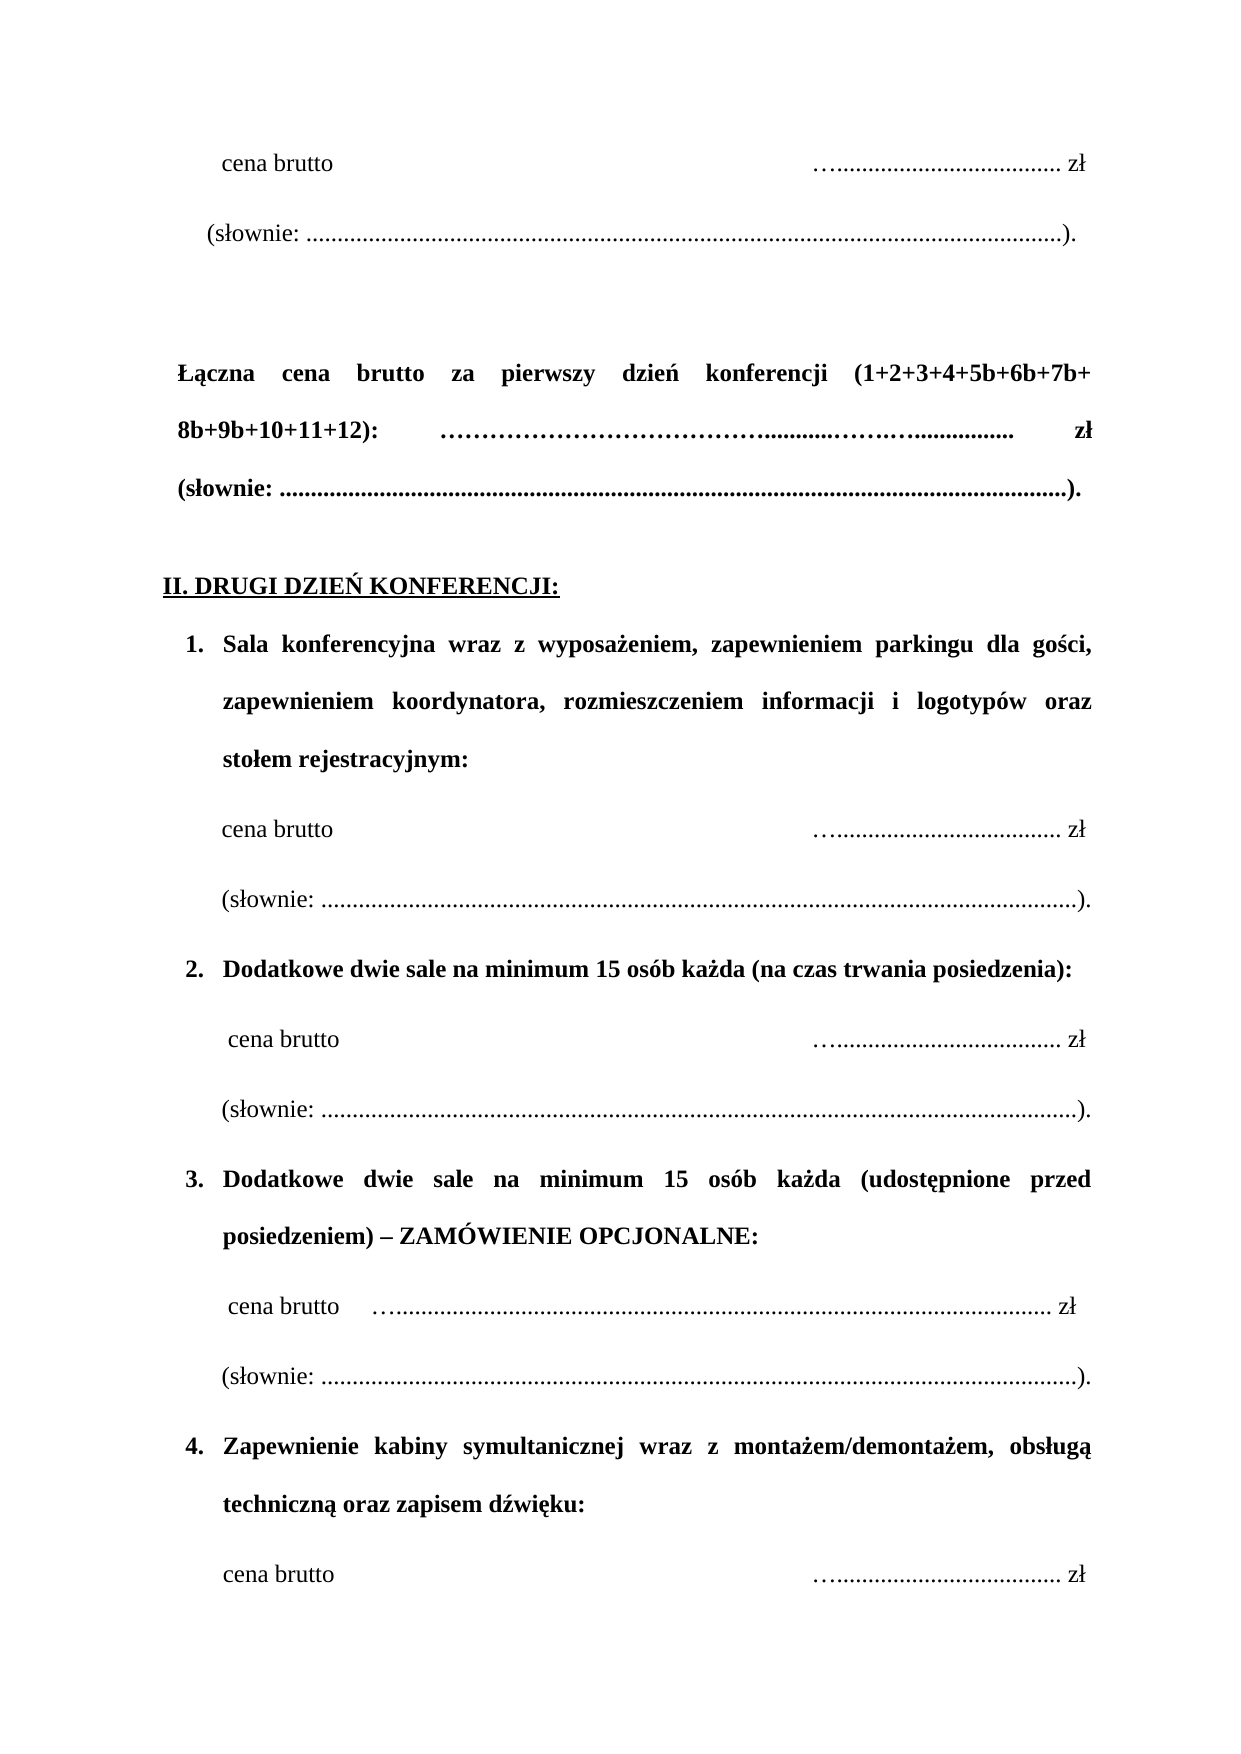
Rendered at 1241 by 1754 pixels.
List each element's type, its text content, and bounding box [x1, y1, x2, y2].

text II. DRUGI DZIEŃ KONFERENCJI: [162, 571, 1093, 600]
list Zapewnienie kabiny symultanicznej wraz z montażem/demontażem, obsługą techniczną oraz zapisem dźwięku: [185, 1431, 1093, 1518]
text (słownie: .........................................................................................................................). [148, 1094, 1093, 1123]
text cena brutto ….................................... zł [221, 814, 1093, 843]
text cena brutto ….................................... zł [223, 1559, 1093, 1588]
list Dodatkowe dwie sale na minimum 15 osób każda (udostępnione przed posiedzeniem) – ZAMÓWIENIE OPCJONALNE: [185, 1164, 1093, 1250]
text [207, 218, 1093, 246]
text (słownie: .........................................................................................................................). [221, 884, 1093, 913]
text cena brutto ….................................... zł [221, 1024, 1093, 1053]
text cena brutto ….................................... zł [221, 148, 1093, 176]
list Sala konferencyjna wraz z wyposażeniem, zapewnieniem parkingu dla gości, zapewnieniem koordynatora, rozmieszczeniem informacji i logotypów oraz stołem rejestracyjnym: [185, 629, 1093, 773]
list Dodatkowe dwie sale na minimum 15 osób każda (na czas trwania posiedzenia): [185, 954, 1093, 983]
text Łączna cena brutto za pierwszy dzień konferencji (1+2+3+4+5b+6b+7b+ 8b+9b+10+11+12): …………………………………...........…….…................ zł (słownie: ..............................................................................................................................). [177, 358, 1093, 501]
text (słownie: .........................................................................................................................). [148, 1361, 1093, 1390]
text cena brutto …......................................................................................................... zł [221, 1291, 1093, 1320]
